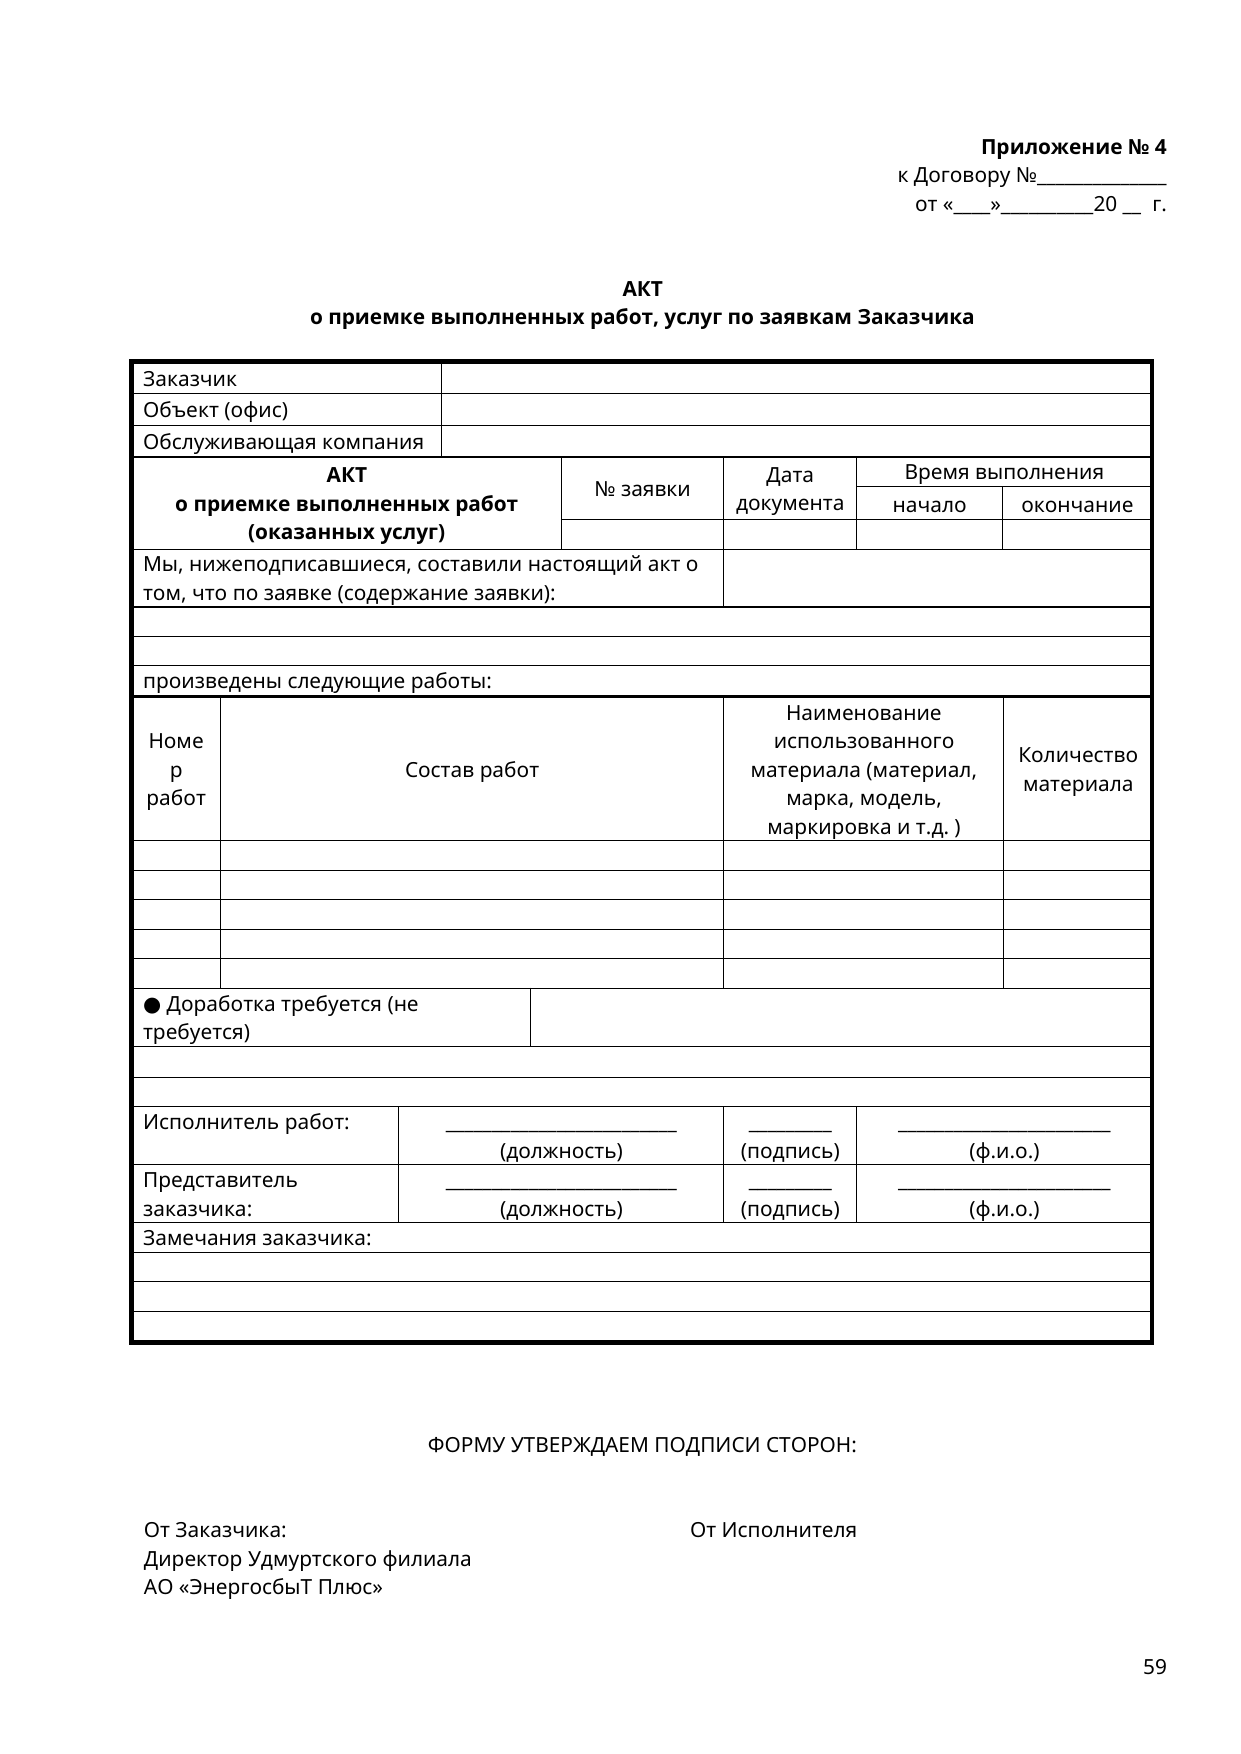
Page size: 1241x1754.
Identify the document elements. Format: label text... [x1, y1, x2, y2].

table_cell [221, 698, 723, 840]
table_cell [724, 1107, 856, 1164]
text Приложение № 4 [192, 132, 1167, 160]
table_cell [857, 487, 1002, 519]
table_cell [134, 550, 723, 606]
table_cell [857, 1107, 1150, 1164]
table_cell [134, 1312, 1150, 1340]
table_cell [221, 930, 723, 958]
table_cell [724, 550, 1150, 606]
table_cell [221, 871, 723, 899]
text ФОРМУ УТВЕРЖДАЕМ ПОДПИСИ СТОРОН: [118, 1430, 1167, 1458]
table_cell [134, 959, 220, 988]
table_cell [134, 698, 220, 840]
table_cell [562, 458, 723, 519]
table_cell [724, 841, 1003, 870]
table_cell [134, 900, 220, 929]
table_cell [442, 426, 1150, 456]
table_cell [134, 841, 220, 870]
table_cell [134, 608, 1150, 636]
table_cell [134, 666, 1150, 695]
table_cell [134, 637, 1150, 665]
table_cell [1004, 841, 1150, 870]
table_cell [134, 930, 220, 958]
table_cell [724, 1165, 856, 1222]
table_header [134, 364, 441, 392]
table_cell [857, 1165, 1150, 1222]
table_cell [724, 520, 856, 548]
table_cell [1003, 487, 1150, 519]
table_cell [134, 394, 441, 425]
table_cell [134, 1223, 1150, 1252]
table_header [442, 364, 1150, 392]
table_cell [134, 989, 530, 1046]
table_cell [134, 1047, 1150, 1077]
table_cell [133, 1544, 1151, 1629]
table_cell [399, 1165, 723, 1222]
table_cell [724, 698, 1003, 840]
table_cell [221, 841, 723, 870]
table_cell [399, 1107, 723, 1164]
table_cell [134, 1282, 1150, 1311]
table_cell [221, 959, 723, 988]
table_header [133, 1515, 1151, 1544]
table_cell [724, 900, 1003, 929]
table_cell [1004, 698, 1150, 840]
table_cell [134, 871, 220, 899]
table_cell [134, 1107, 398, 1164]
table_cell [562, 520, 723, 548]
text к Договору №______________ [192, 160, 1167, 189]
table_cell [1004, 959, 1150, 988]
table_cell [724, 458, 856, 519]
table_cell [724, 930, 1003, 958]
text от «____»__________20 __ г. [192, 189, 1167, 217]
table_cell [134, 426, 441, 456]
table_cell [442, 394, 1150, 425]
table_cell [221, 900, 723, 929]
text АКТ о приемке выполненных работ, услуг по заявкам Заказчика [118, 274, 1167, 331]
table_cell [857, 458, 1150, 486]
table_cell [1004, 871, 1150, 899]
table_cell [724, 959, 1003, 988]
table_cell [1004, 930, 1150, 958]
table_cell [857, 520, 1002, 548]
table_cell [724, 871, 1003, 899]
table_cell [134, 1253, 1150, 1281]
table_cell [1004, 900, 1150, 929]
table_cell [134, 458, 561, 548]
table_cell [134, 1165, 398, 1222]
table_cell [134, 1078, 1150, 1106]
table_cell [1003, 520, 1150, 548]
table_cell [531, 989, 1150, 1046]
